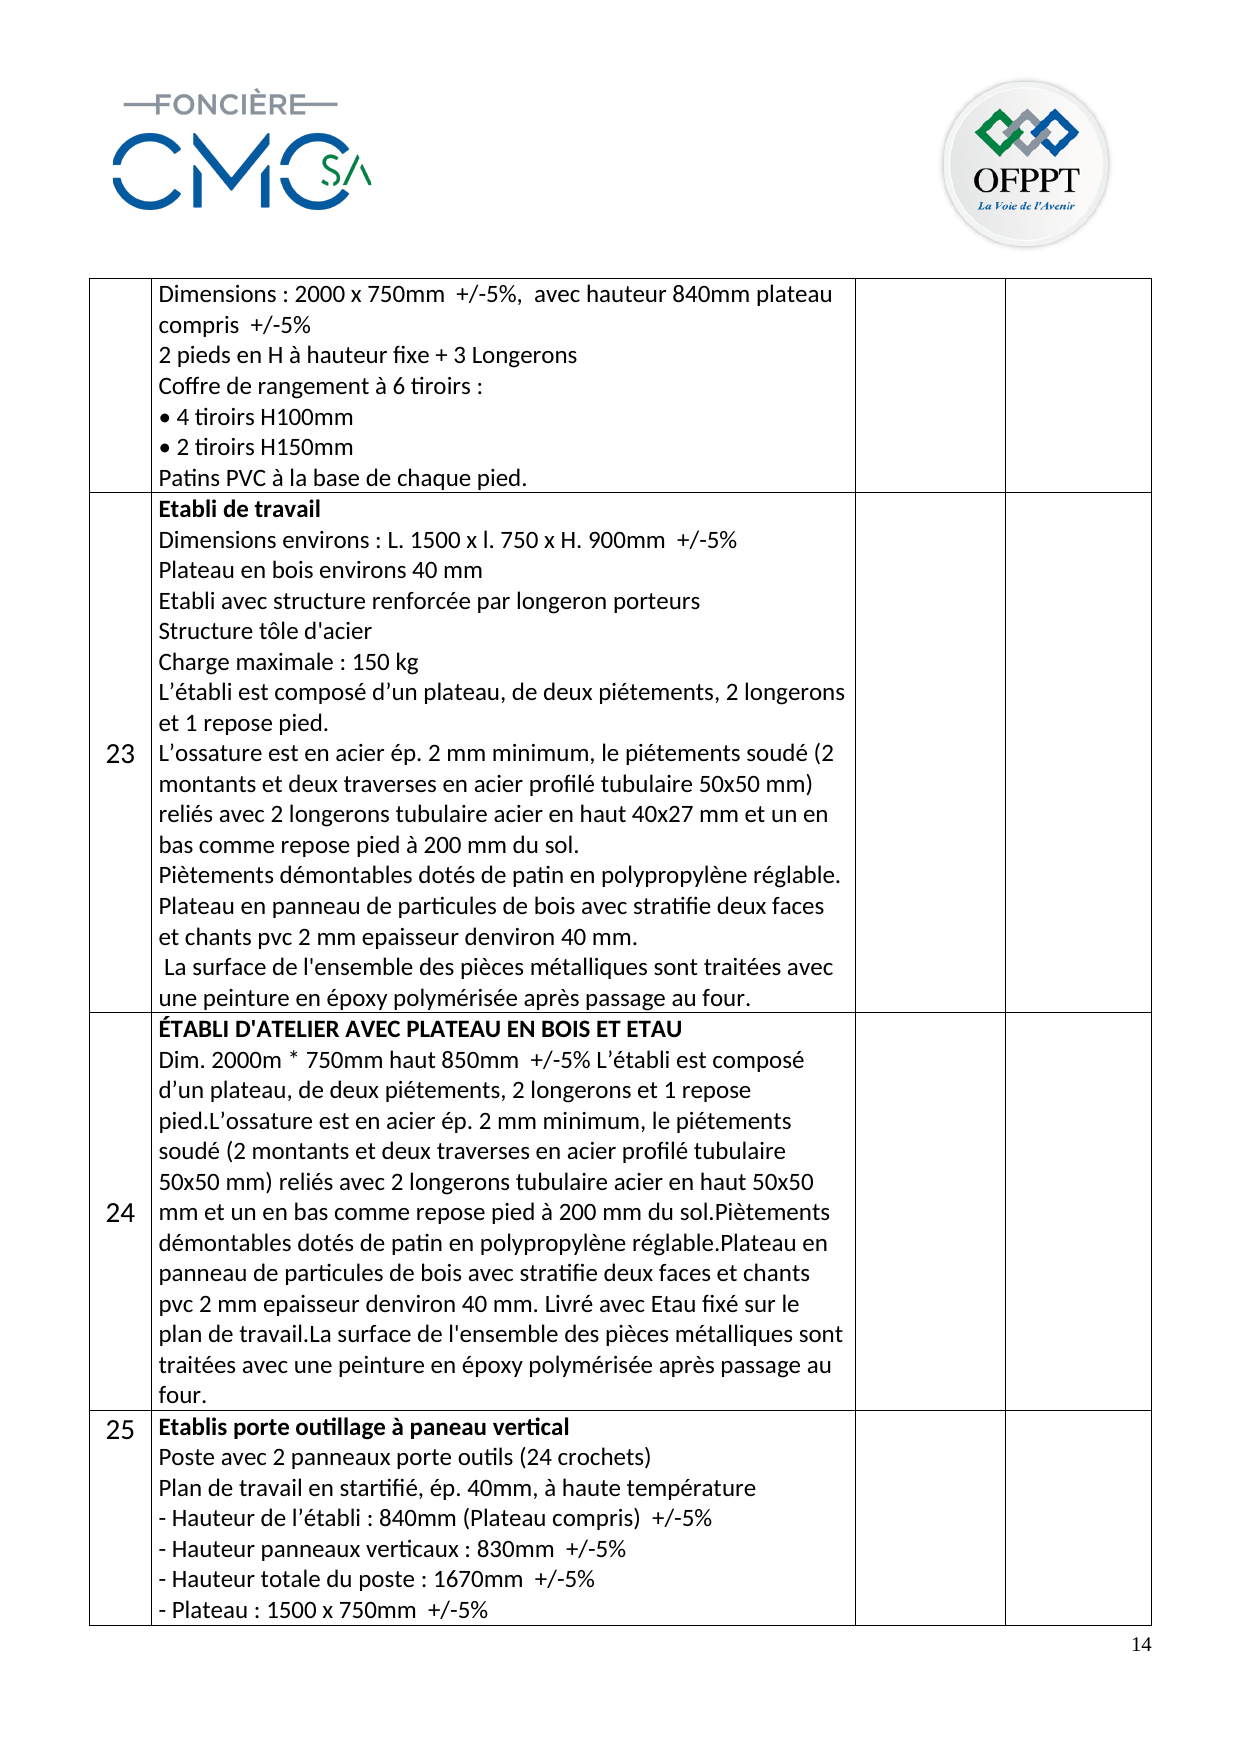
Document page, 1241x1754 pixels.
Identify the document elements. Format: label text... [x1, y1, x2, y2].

table_cell [1006, 493, 1151, 1012]
table_cell [1006, 279, 1151, 492]
table_cell [856, 493, 1005, 1012]
table_cell [1006, 1411, 1151, 1625]
table_cell Etabli de travail Dimensions environs : L. 1500 x l. 750 x H. 900mm +/-5% Plateau en bois environs 40 mm Etabli avec structure renforcée par longeron porteurs Structure tôle d'acier Charge maximale : 150 kg L’établi est composé d’un plateau, de deux piétements, 2 longerons et 1 repose pied. L’ossature est en acier ép. 2 mm minimum, le piétements soudé (2 montants et deux traverses en acier profilé tubulaire 50x50 mm) reliés avec 2 longerons tubulaire acier en haut 40x27 mm et un en bas comme repose pied à 200 mm du sol. Piètements démontables dotés de patin en polypropylène réglable. Plateau en panneau de particules de bois avec stratifie deux faces et chants pvc 2 mm epaisseur denviron 40 mm. La surface de l'ensemble des pièces métalliques sont traitées avec une peinture en époxy polymérisée après passage au four. [152, 493, 855, 1012]
table_cell 24 [90, 1013, 151, 1410]
table_cell 22 [90, 279, 151, 492]
table_cell [856, 1411, 1005, 1625]
table_cell [856, 1013, 1005, 1410]
table_cell [1006, 1013, 1151, 1410]
picture [935, 73, 1116, 254]
picture [112, 88, 372, 210]
table_cell ÉTABLI D'ATELIER AVEC PLATEAU EN BOIS ET ETAU Dim. 2000m * 750mm haut 850mm +/-5% L’établi est composé d’un plateau, de deux piétements, 2 longerons et 1 repose pied.L’ossature est en acier ép. 2 mm minimum, le piétements soudé (2 montants et deux traverses en acier profilé tubulaire 50x50 mm) reliés avec 2 longerons tubulaire acier en haut 50x50 mm et un en bas comme repose pied à 200 mm du sol.Piètements démontables dotés de patin en polypropylène réglable.Plateau en panneau de particules de bois avec stratifie deux faces et chants pvc 2 mm epaisseur denviron 40 mm. Livré avec Etau fixé sur le plan de travail.La surface de l'ensemble des pièces métalliques sont traitées avec une peinture en époxy polymérisée après passage au four. [152, 1013, 855, 1410]
table_cell 25 [90, 1411, 151, 1625]
table_cell 23 [90, 493, 151, 1012]
table_cell [856, 279, 1005, 492]
